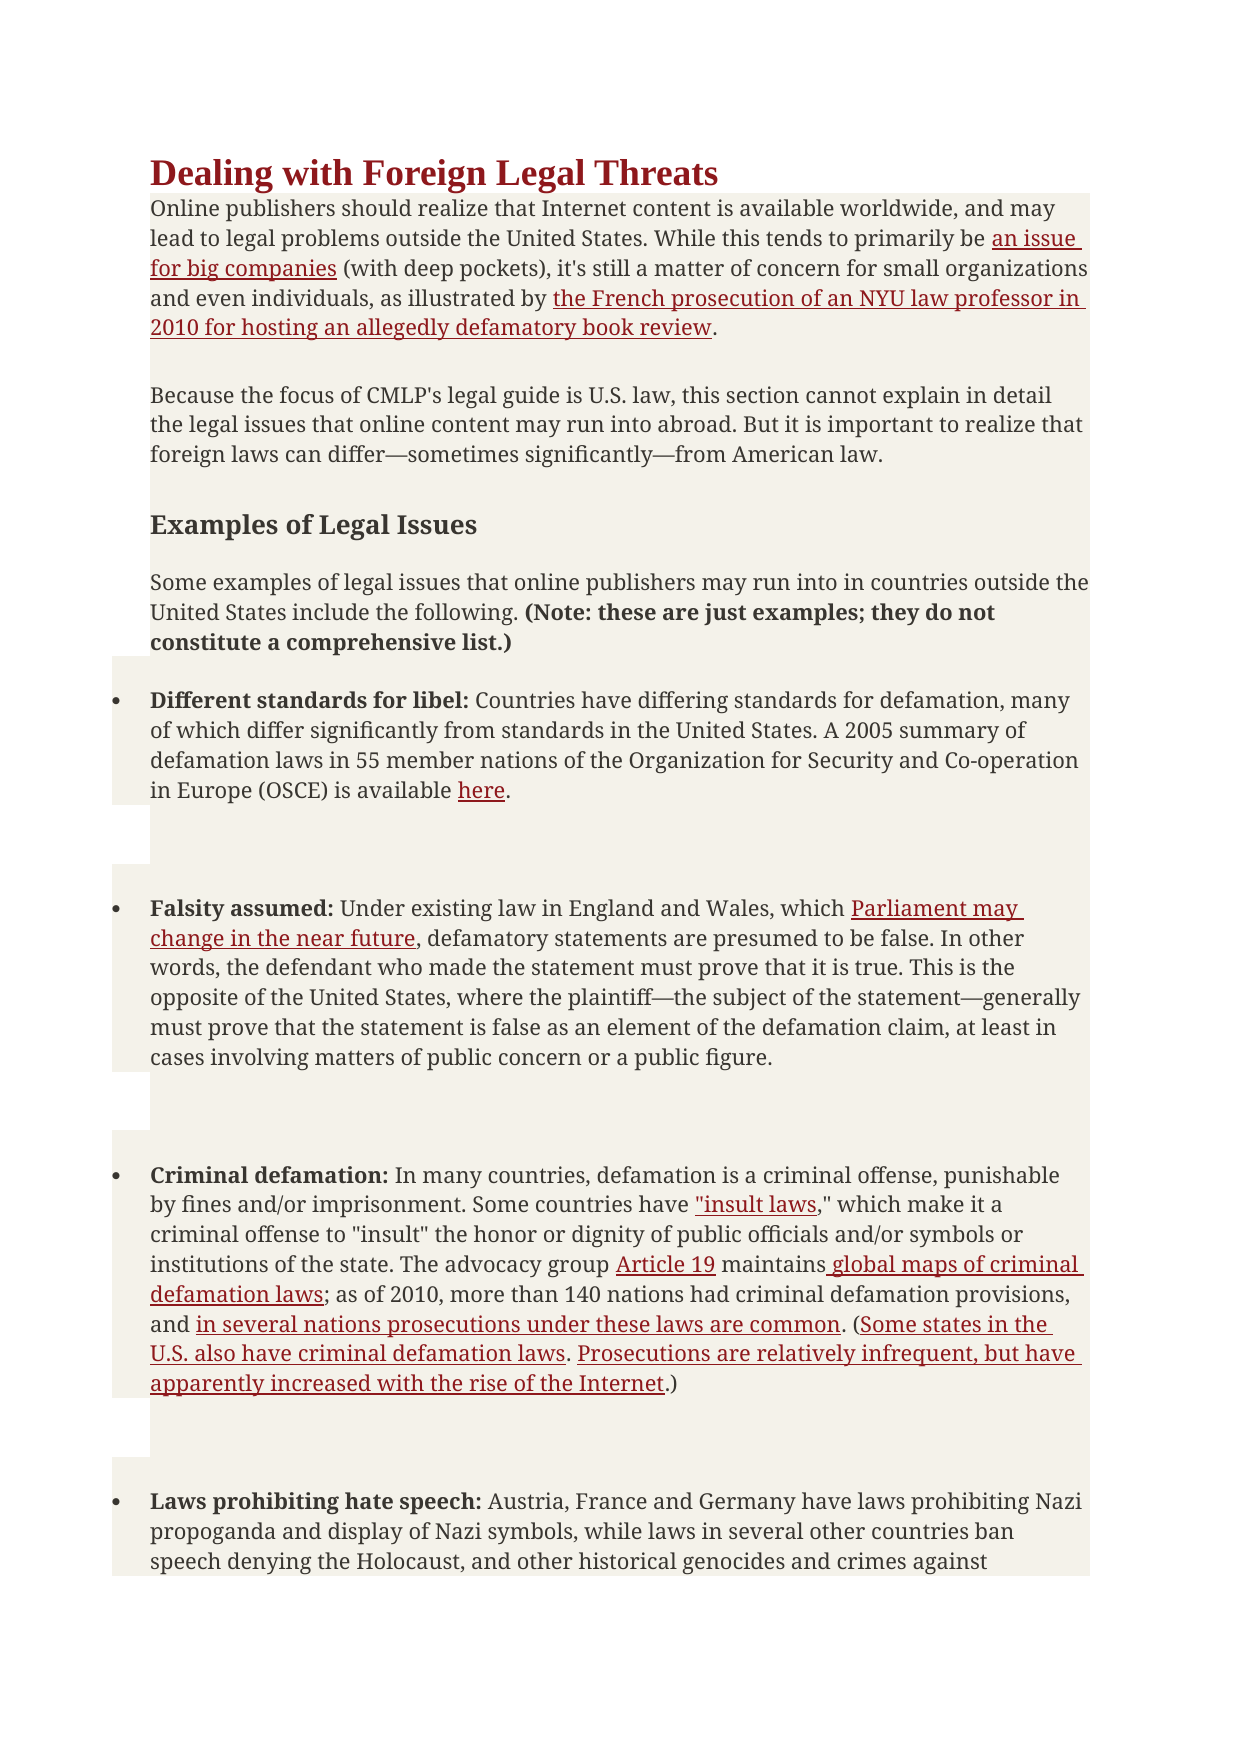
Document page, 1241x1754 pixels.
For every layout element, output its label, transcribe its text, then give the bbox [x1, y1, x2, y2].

text Dealing with Foreign Legal Threats [150, 150, 1090, 193]
text Some examples of legal issues that online publishers may run into in countries outside the United States include the following. (Note: these are just examples; they do not constitute a comprehensive list.) [150, 567, 1090, 656]
list Criminal defamation: In many countries, defamation is a criminal offense, punishable by fines and/or imprisonment. Some countries have "insult laws," which make it a criminal offense to "insult" the honor or dignity of public officials and/or symbols or institutions of the state. The advocacy group Article 19 maintains global maps of criminal defamation laws; as of 2010, more than 140 nations had criminal defamation provisions, and in several nations prosecutions under these laws are common. (Some states in the U.S. also have criminal defamation laws. Prosecutions are relatively infrequent, but have apparently increased with the rise of the Internet.) [112, 1160, 1090, 1398]
list Falsity assumed: Under existing law in England and Wales, which Parliament may change in the near future, defamatory statements are presumed to be false. In other words, the defendant who made the statement must prove that it is true. This is the opposite of the United States, where the plaintiff—the subject of the statement—generally must prove that the statement is false as an element of the defamation claim, at least in cases involving matters of public concern or a public figure. [112, 893, 1090, 1072]
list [112, 1486, 1090, 1576]
text Examples of Legal Issues [150, 506, 1090, 542]
list Different standards for libel: Countries have differing standards for defamation, many of which differ significantly from standards in the United States. A 2005 summary of defamation laws in 55 member nations of the Organization for Security and Co-operation in Europe (OSCE) is available here. [112, 686, 1090, 805]
text Because the focus of CMLP's legal guide is U.S. law, this section cannot explain in detail the legal issues that online content may run into abroad. But it is important to realize that foreign laws can differ—sometimes significantly—from American law. [150, 379, 1090, 469]
text Online publishers should realize that Internet content is available worldwide, and may lead to legal problems outside the United States. While this tends to primarily be an issue for big companies (with deep pockets), it's still a matter of concern for small organizations and even individuals, as illustrated by the French prosecution of an NYU law professor in 2010 for hosting an allegedly defamatory book review. [150, 193, 1090, 342]
